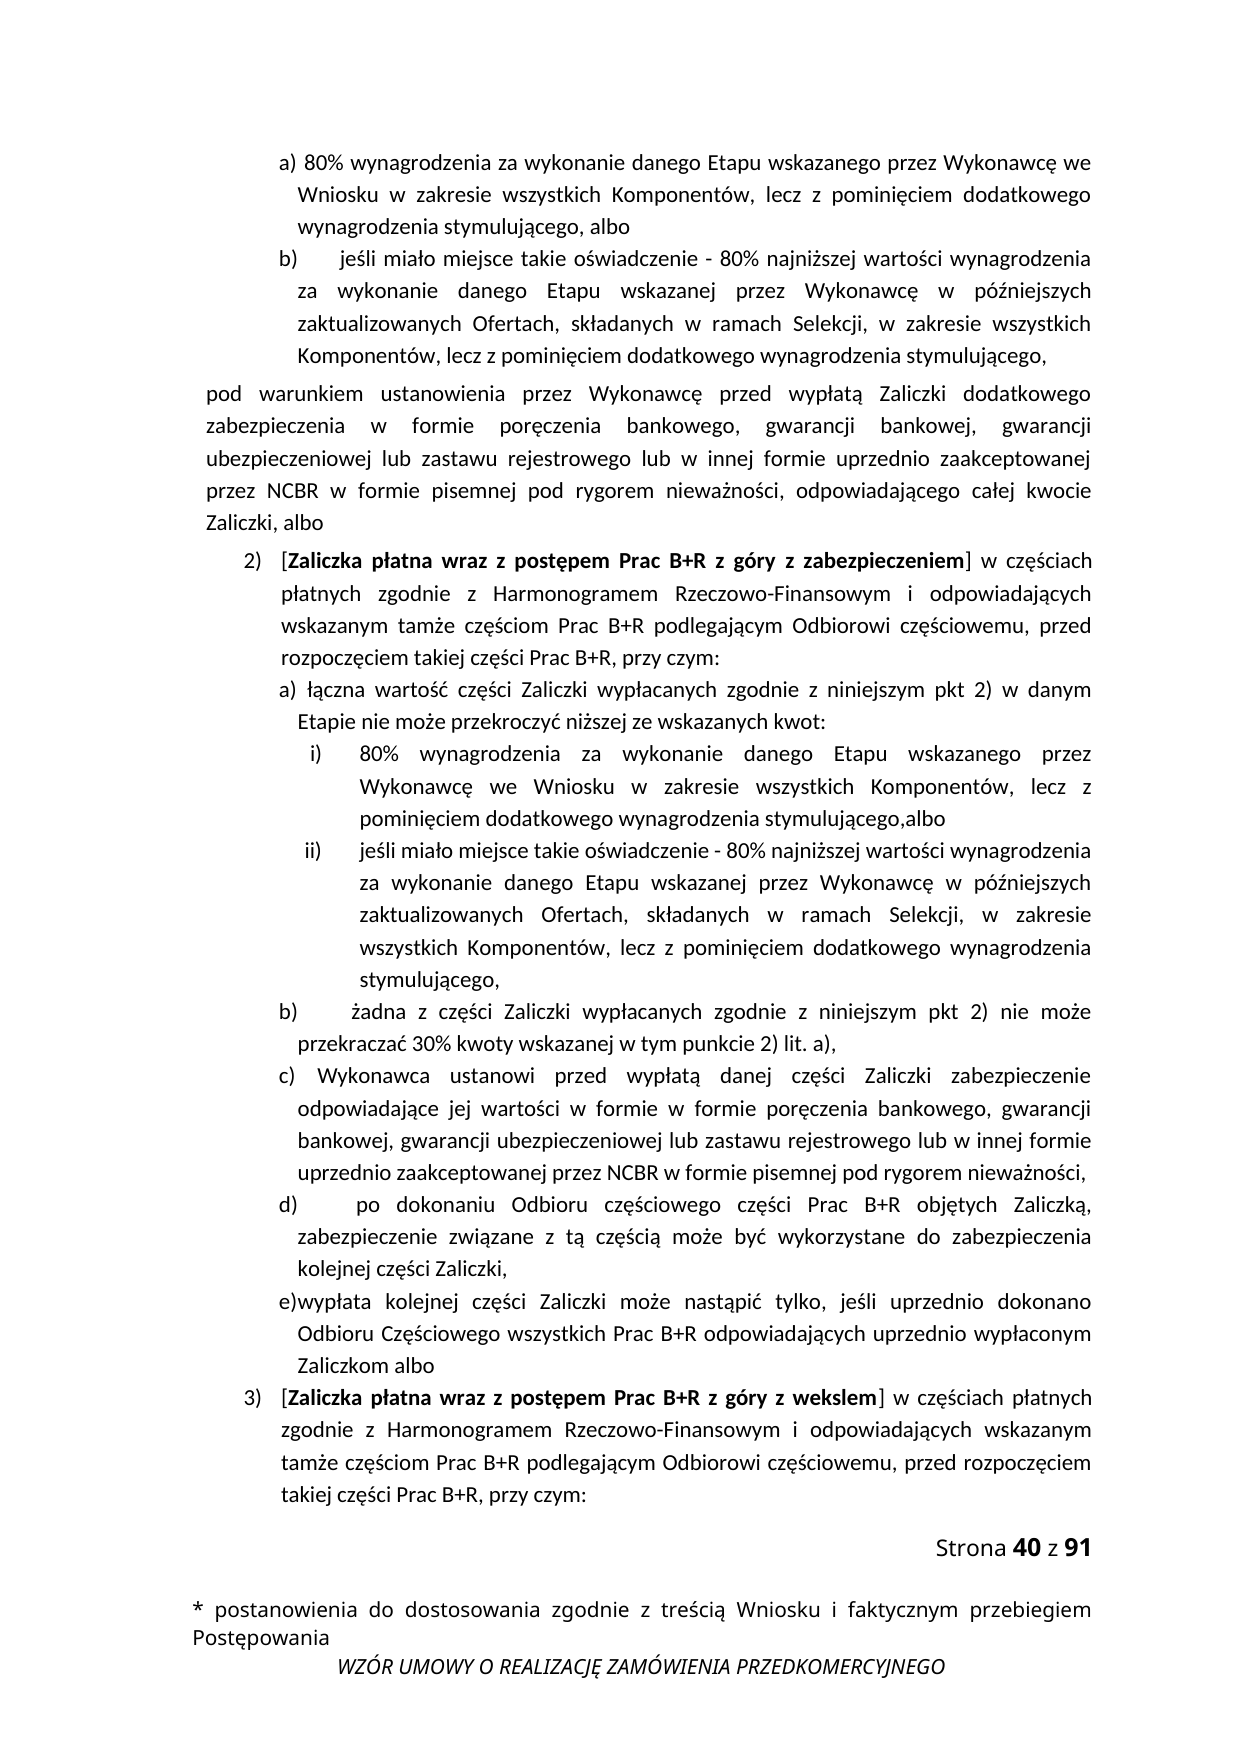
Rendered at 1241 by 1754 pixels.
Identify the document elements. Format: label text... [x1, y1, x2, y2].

list po dokonaniu Odbioru częściowego części Prac B+R objętych Zaliczką, zabezpieczenie związane z tą częścią może być wykorzystane do zabezpieczenia kolejnej części Zaliczki, [279, 1190, 1093, 1283]
list [Zaliczka płatna wraz z postępem Prac B+R z góry z zabezpieczeniem] w częściach płatnych zgodnie z Harmonogramem Rzeczowo-Finansowym i odpowiadających wskazanym tamże częściom Prac B+R podlegającym Odbiorowi częściowemu, przed rozpoczęciem takiej części Prac B+R, przy czym: [243, 546, 1093, 671]
list [Zaliczka płatna wraz z postępem Prac B+R z góry z wekslem] w częściach płatnych zgodnie z Harmonogramem Rzeczowo-Finansowym i odpowiadających wskazanym tamże częściom Prac B+R podlegającym Odbiorowi częściowemu, przed rozpoczęciem takiej części Prac B+R, przy czym: [243, 1383, 1093, 1508]
list Wykonawca ustanowi przed wypłatą danej części Zaliczki zabezpieczenie odpowiadające jej wartości w formie w formie poręczenia bankowego, gwarancji bankowej, gwarancji ubezpieczeniowej lub zastawu rejestrowego lub w innej formie uprzednio zaakceptowanej przez NCBR w formie pisemnej pod rygorem nieważności, [279, 1061, 1093, 1186]
list łączna wartość części Zaliczki wypłacanych zgodnie z niniejszym pkt 2) w danym Etapie nie może przekroczyć niższej ze wskazanych kwot: [279, 675, 1093, 735]
list 80% wynagrodzenia za wykonanie danego Etapu wskazanego przez Wykonawcę we Wniosku w zakresie wszystkich Komponentów, lecz z pominięciem dodatkowego wynagrodzenia stymulującego, albo [279, 148, 1093, 240]
list jeśli miało miejsce takie oświadczenie - 80% najniższej wartości wynagrodzenia za wykonanie danego Etapu wskazanej przez Wykonawcę w późniejszych zaktualizowanych Ofertach, składanych w ramach Selekcji, w zakresie wszystkich Komponentów, lecz z pominięciem dodatkowego wynagrodzenia stymulującego, [322, 836, 1093, 993]
list jeśli miało miejsce takie oświadczenie - 80% najniższej wartości wynagrodzenia za wykonanie danego Etapu wskazanej przez Wykonawcę w późniejszych zaktualizowanych Ofertach, składanych w ramach Selekcji, w zakresie wszystkich Komponentów, lecz z pominięciem dodatkowego wynagrodzenia stymulującego, [279, 244, 1093, 369]
list żadna z części Zaliczki wypłacanych zgodnie z niniejszym pkt 2) nie może przekraczać 30% kwoty wskazanej w tym punkcie 2) lit. a), [279, 997, 1093, 1057]
text pod warunkiem ustanowienia przez Wykonawcę przed wypłatą Zaliczki dodatkowego zabezpieczenia w formie poręczenia bankowego, gwarancji bankowej, gwarancji ubezpieczeniowej lub zastawu rejestrowego lub w innej formie uprzednio zaakceptowanej przez NCBR w formie pisemnej pod rygorem nieważności, odpowiadającego całej kwocie Zaliczki, albo [206, 379, 1093, 536]
list 80% wynagrodzenia za wykonanie danego Etapu wskazanego przez Wykonawcę we Wniosku w zakresie wszystkich Komponentów, lecz z pominięciem dodatkowego wynagrodzenia stymulującego,albo [322, 739, 1093, 832]
list wypłata kolejnej części Zaliczki może nastąpić tylko, jeśli uprzednio dokonano Odbioru Częściowego wszystkich Prac B+R odpowiadających uprzednio wypłaconym Zaliczkom albo [279, 1287, 1093, 1379]
